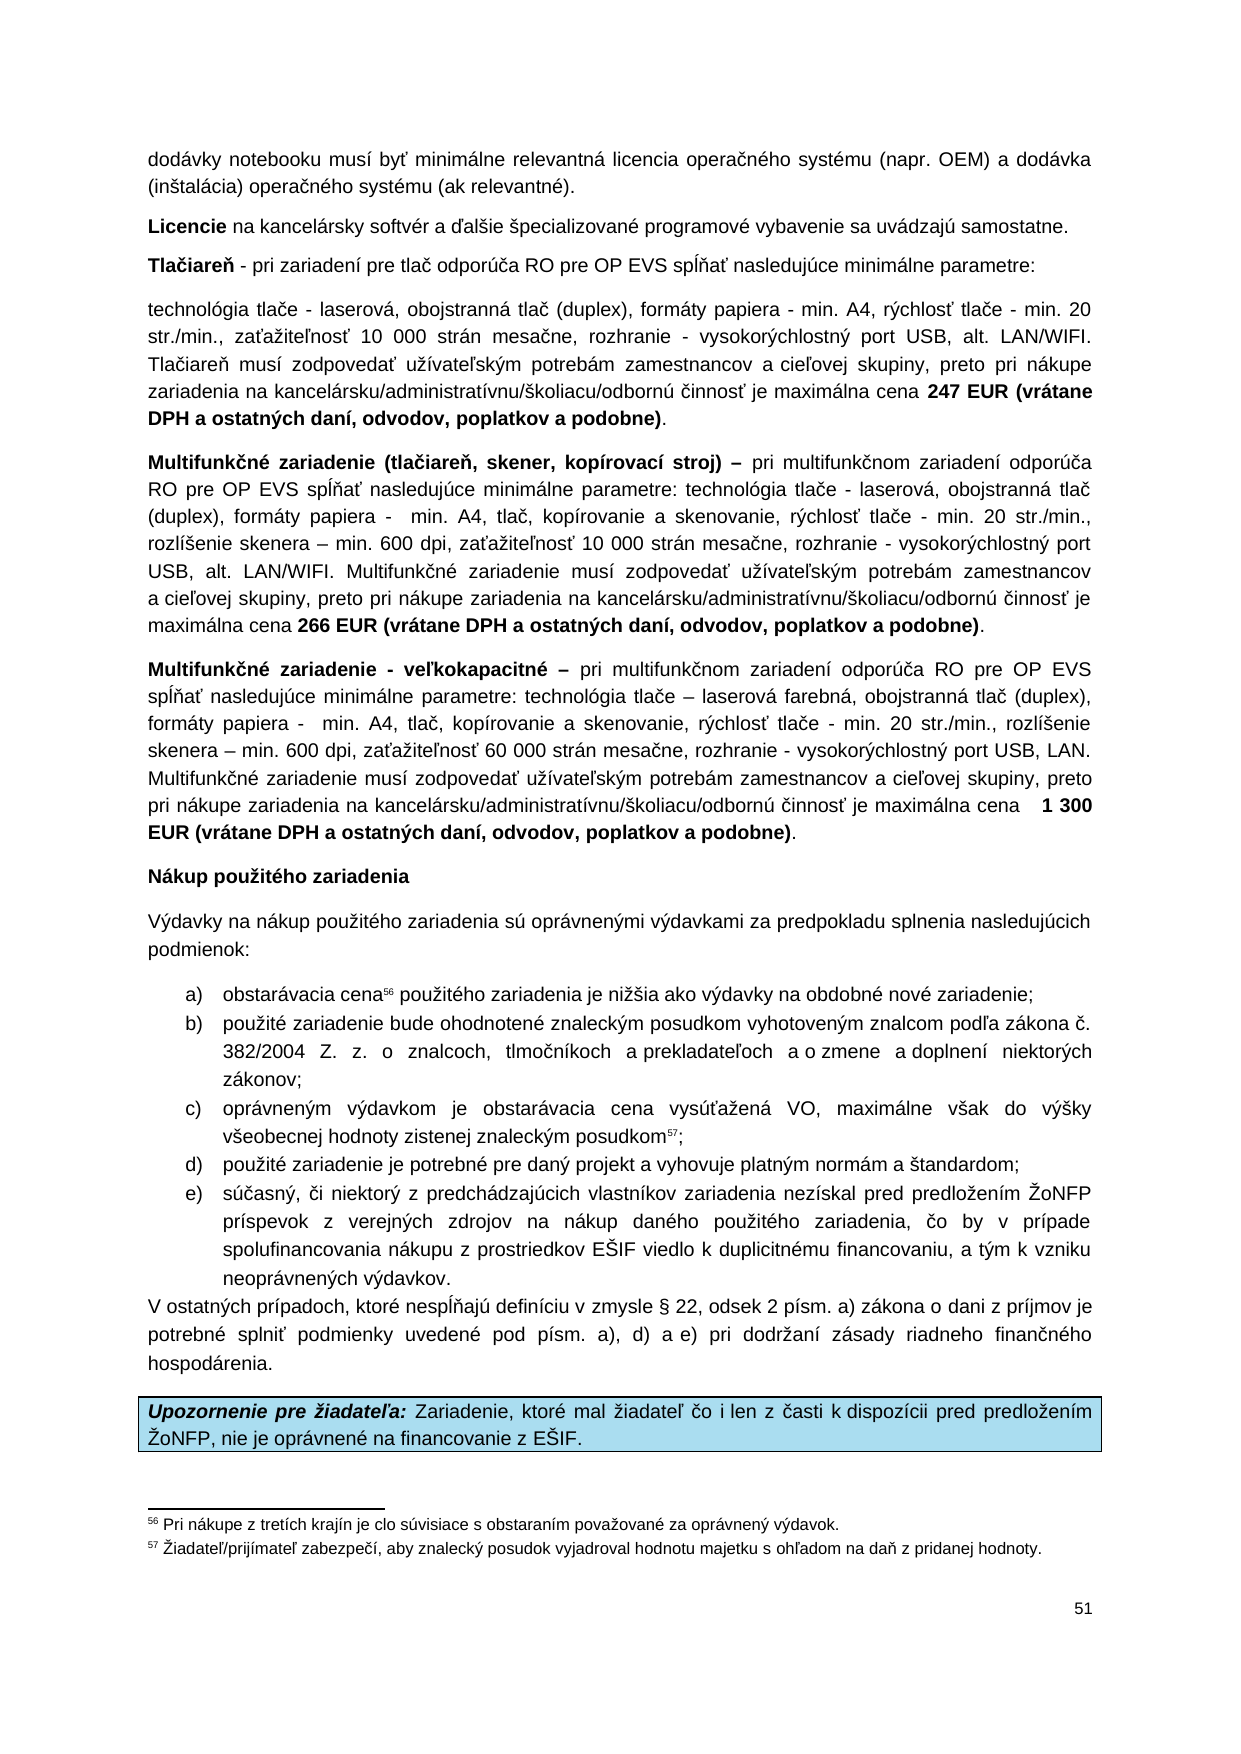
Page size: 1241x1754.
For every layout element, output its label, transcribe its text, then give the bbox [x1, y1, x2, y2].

text V ostatných prípadoch, ktoré nespĺňajú definíciu v zmysle § 22, odsek 2 písm. a) zákona o dani z príjmov je potrebné splniť podmienky uvedené pod písm. a), d) a e) pri dodržaní zásady riadneho finančného hospodárenia. [148, 1295, 1092, 1374]
text Výdavky na nákup použitého zariadenia sú oprávnenými výdavkami za predpokladu splnenia nasledujúcich podmienok: [148, 910, 1092, 961]
list oprávneným výdavkom je obstarávacia cena vysúťažená VO, maximálne však do výšky všeobecnej hodnoty zistenej znaleckým posudkom; [185, 1096, 1092, 1147]
text Nákup použitého zariadenia [148, 865, 1092, 887]
text technológia tlače - laserová, obojstranná tlač (duplex), formáty papiera - min. A4, rýchlosť tlače - min. 20 str./min., zaťažiteľnosť 10 000 strán mesačne, rozhranie - vysokorýchlostný port USB, alt. LAN/WIFI. Tlačiareň musí zodpovedať užívateľským potrebám zamestnancov a cieľovej skupiny, preto pri nákupe zariadenia na kancelársku/administratívnu/školiacu/odbornú činnosť je maximálna cena 247 EUR (vrátane DPH a ostatných daní, odvodov, poplatkov a podobne). [148, 298, 1092, 429]
text Tlačiareň - pri zariadení pre tlač odporúča RO pre OP EVS spĺňať nasledujúce minimálne parametre: [148, 254, 1092, 277]
text Licencie na kancelársky softvér a ďalšie špecializované programové vybavenie sa uvádzajú samostatne. [148, 214, 1092, 237]
text Multifunkčné zariadenie (tlačiareň, skener, kopírovací stroj) – pri multifunkčnom zariadení odporúča RO pre OP EVS spĺňať nasledujúce minimálne parametre: technológia tlače - laserová, obojstranná tlač (duplex), formáty papiera - min. A4, tlač, kopírovanie a skenovanie, rýchlosť tlače - min. 20 str./min., rozlíšenie skenera – min. 600 dpi, zaťažiteľnosť 10 000 strán mesačne, rozhranie - vysokorýchlostný port USB, alt. LAN/WIFI. Multifunkčné zariadenie musí zodpovedať užívateľským potrebám zamestnancov a cieľovej skupiny, preto pri nákupe zariadenia na kancelársku/administratívnu/školiacu/odbornú činnosť je maximálna cena 266 EUR (vrátane DPH a ostatných daní, odvodov, poplatkov a podobne). [148, 451, 1092, 637]
text Multifunkčné zariadenie - veľkokapacitné – pri multifunkčnom zariadení odporúča RO pre OP EVS spĺňať nasledujúce minimálne parametre: technológia tlače – laserová farebná, obojstranná tlač (duplex), formáty papiera - min. A4, tlač, kopírovanie a skenovanie, rýchlosť tlače - min. 20 str./min., rozlíšenie skenera – min. 600 dpi, zaťažiteľnosť 60 000 strán mesačne, rozhranie - vysokorýchlostný port USB, LAN. Multifunkčné zariadenie musí zodpovedať užívateľským potrebám zamestnancov a cieľovej skupiny, preto pri nákupe zariadenia na kancelársku/administratívnu/školiacu/odbornú činnosť je maximálna cena 1 300 EUR (vrátane DPH a ostatných daní, odvodov, poplatkov a podobne). [148, 658, 1092, 843]
list použité zariadenie bude ohodnotené znaleckým posudkom vyhotoveným znalcom podľa zákona č. 382/2004 Z. z. o znalcoch, tlmočníkoch a prekladateľoch a o zmene a doplnení niektorých zákonov; [185, 1011, 1092, 1091]
list použité zariadenie je potrebné pre daný projekt a vyhovuje platným normám a štandardom; [185, 1153, 1092, 1176]
text Upozornenie pre žiadateľa: Zariadenie, ktoré mal žiadateľ čo i len z časti k dispozícii pred predložením ŽoNFP, nie je oprávnené na financovanie z EŠIF. [139, 1398, 1101, 1451]
list súčasný, či niektorý z predchádzajúcich vlastníkov zariadenia nezískal pred predložením ŽoNFP príspevok z verejných zdrojov na nákup daného použitého zariadenia, čo by v prípade spolufinancovania nákupu z prostriedkov EŠIF viedlo k duplicitnému financovaniu, a tým k vzniku neoprávnených výdavkov. [185, 1181, 1092, 1289]
list obstarávacia cena použitého zariadenia je nižšia ako výdavky na obdobné nové zariadenie; [185, 983, 1092, 1006]
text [148, 148, 1092, 198]
